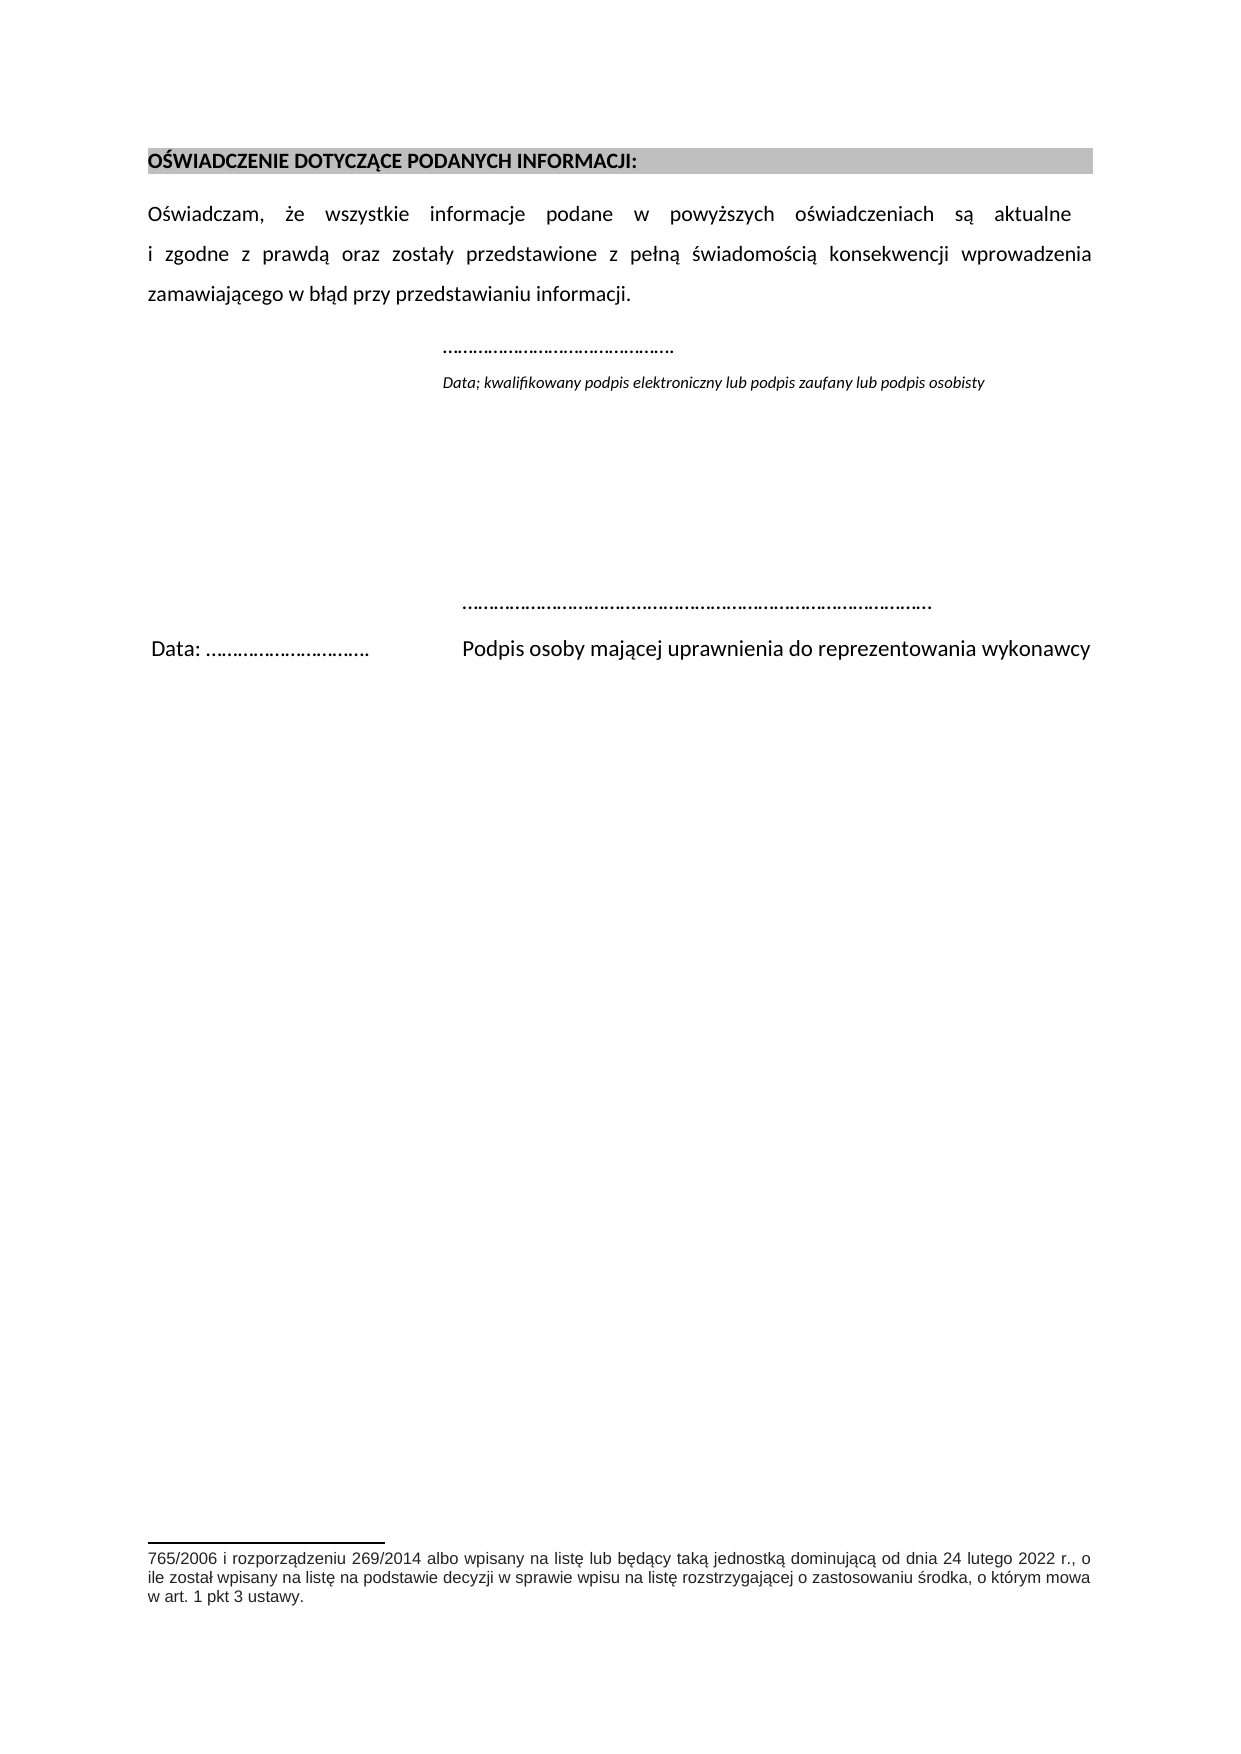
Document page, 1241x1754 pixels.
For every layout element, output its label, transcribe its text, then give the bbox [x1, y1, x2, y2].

text Oświadczam, że wszystkie informacje podane w powyższych oświadczeniach są aktualne i zgodne z prawdą oraz zostały przedstawione z pełną świadomością konsekwencji wprowadzenia zamawiającego w błąd przy przedstawianiu informacji. [148, 200, 1093, 307]
table_cell Podpis osoby mającej uprawnienia do reprezentowania wykonawcy [455, 621, 1111, 668]
text Data; kwalifikowany podpis elektroniczny lub podpis zaufany lub podpis osobisty [148, 373, 1093, 393]
text OŚWIADCZENIE DOTYCZĄCE PODANYCH INFORMACJI: [148, 148, 1093, 174]
text ………………………………………. [148, 333, 1093, 359]
table_header ……………………………..……………………………………………… [455, 494, 1111, 621]
table_header Data: …………………………. [144, 494, 455, 668]
